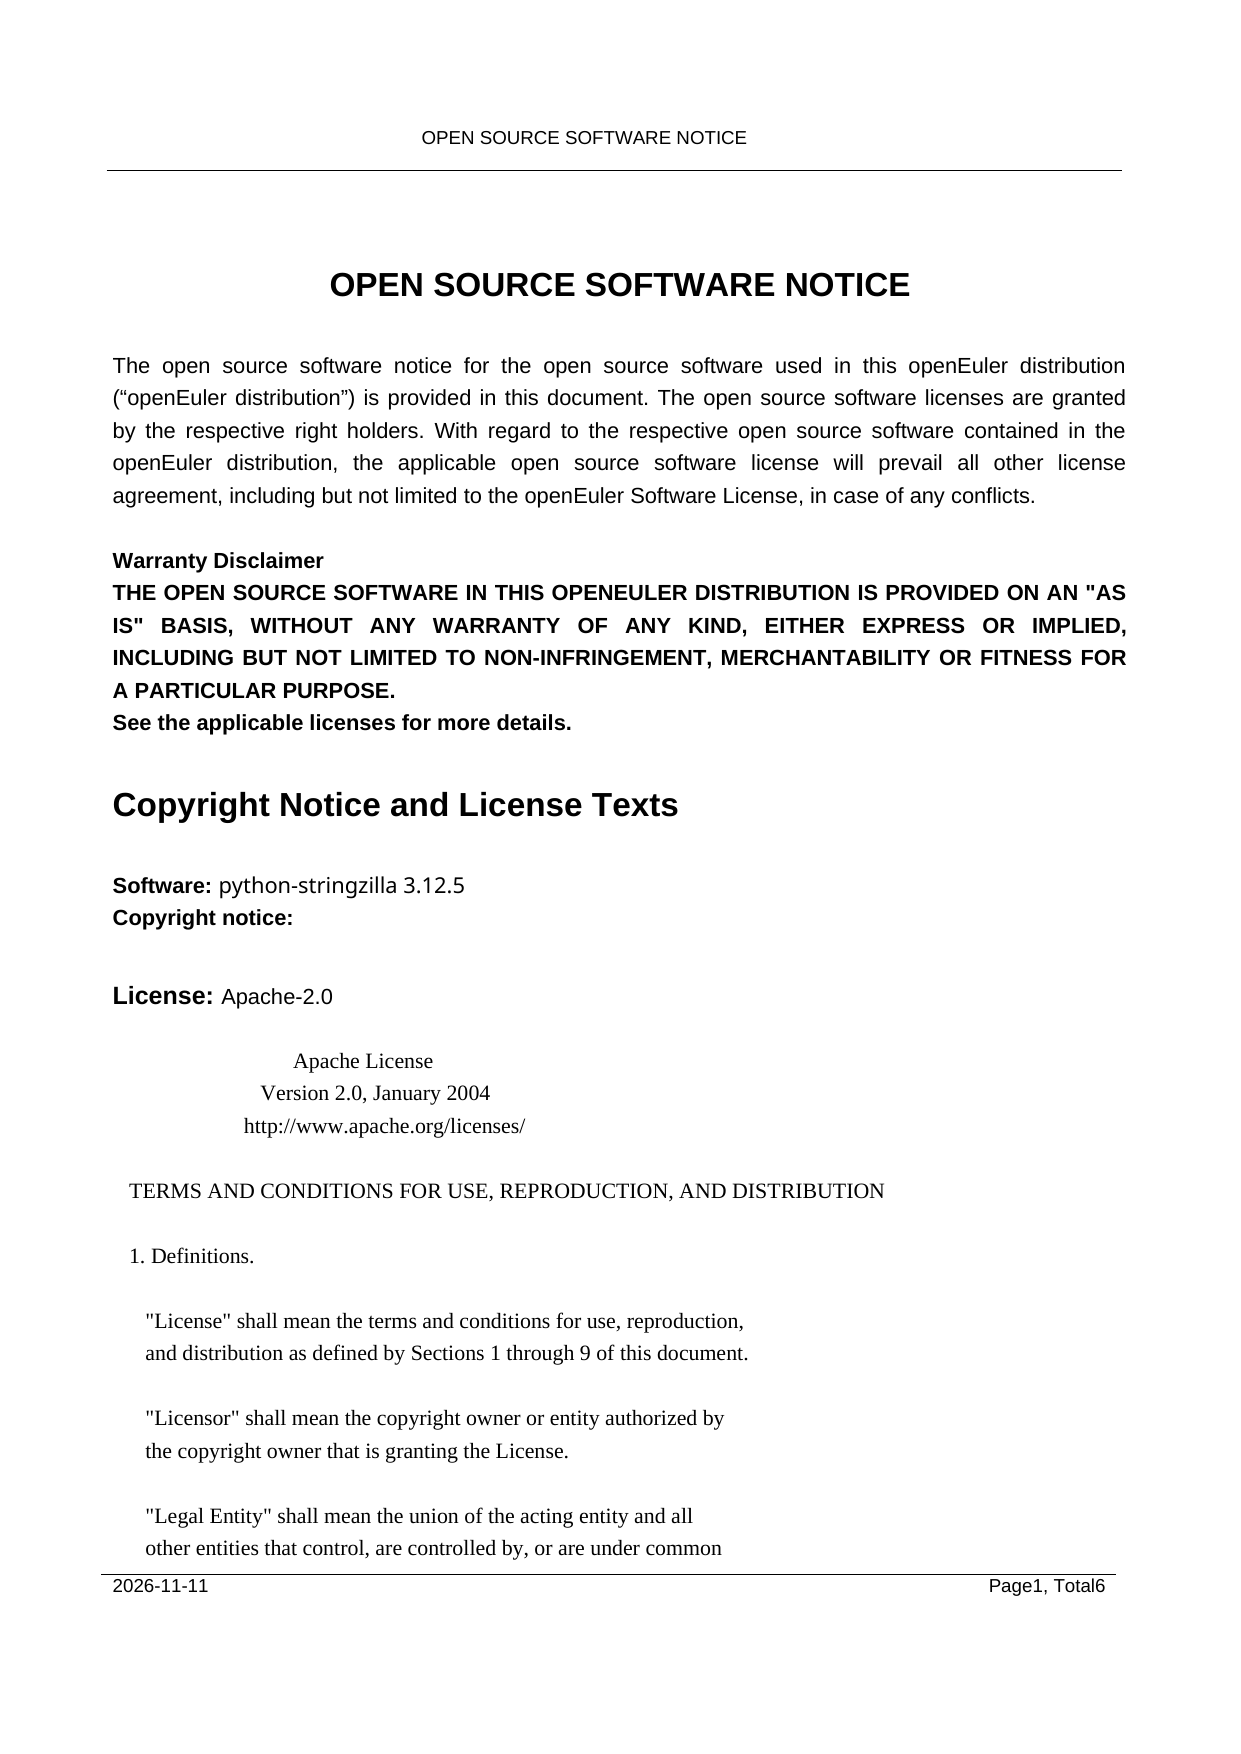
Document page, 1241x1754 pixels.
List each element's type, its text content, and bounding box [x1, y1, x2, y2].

text The open source software notice for the open source software used in this openEuler distribution (“openEuler distribution”) is provided in this document. The open source software licenses are granted by the respective right holders. With regard to the respective open source software contained in the openEuler distribution, the applicable open source software license will prevail all other license agreement, including but not limited to the openEuler Software License, in case of any conflicts. [112, 349, 1128, 511]
text License: Apache-2.0 [112, 979, 1128, 1012]
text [112, 1012, 1128, 1564]
text Copyright Notice and License Texts [112, 771, 1128, 836]
text Copyright notice: [112, 901, 1128, 934]
text THE OPEN SOURCE SOFTWARE IN THIS OPENEULER DISTRIBUTION IS PROVIDED ON AN "AS IS" BASIS, WITHOUT ANY WARRANTY OF ANY KIND, EITHER EXPRESS OR IMPLIED, INCLUDING BUT NOT LIMITED TO NON-INFRINGEMENT, MERCHANTABILITY OR FITNESS FOR A PARTICULAR PURPOSE. See the applicable licenses for more details. [112, 576, 1128, 739]
title Software: python-stringzilla 3.12.5 [112, 869, 1128, 901]
text OPEN SOURCE SOFTWARE NOTICE [112, 251, 1128, 316]
text Warranty Disclaimer [112, 544, 1128, 576]
